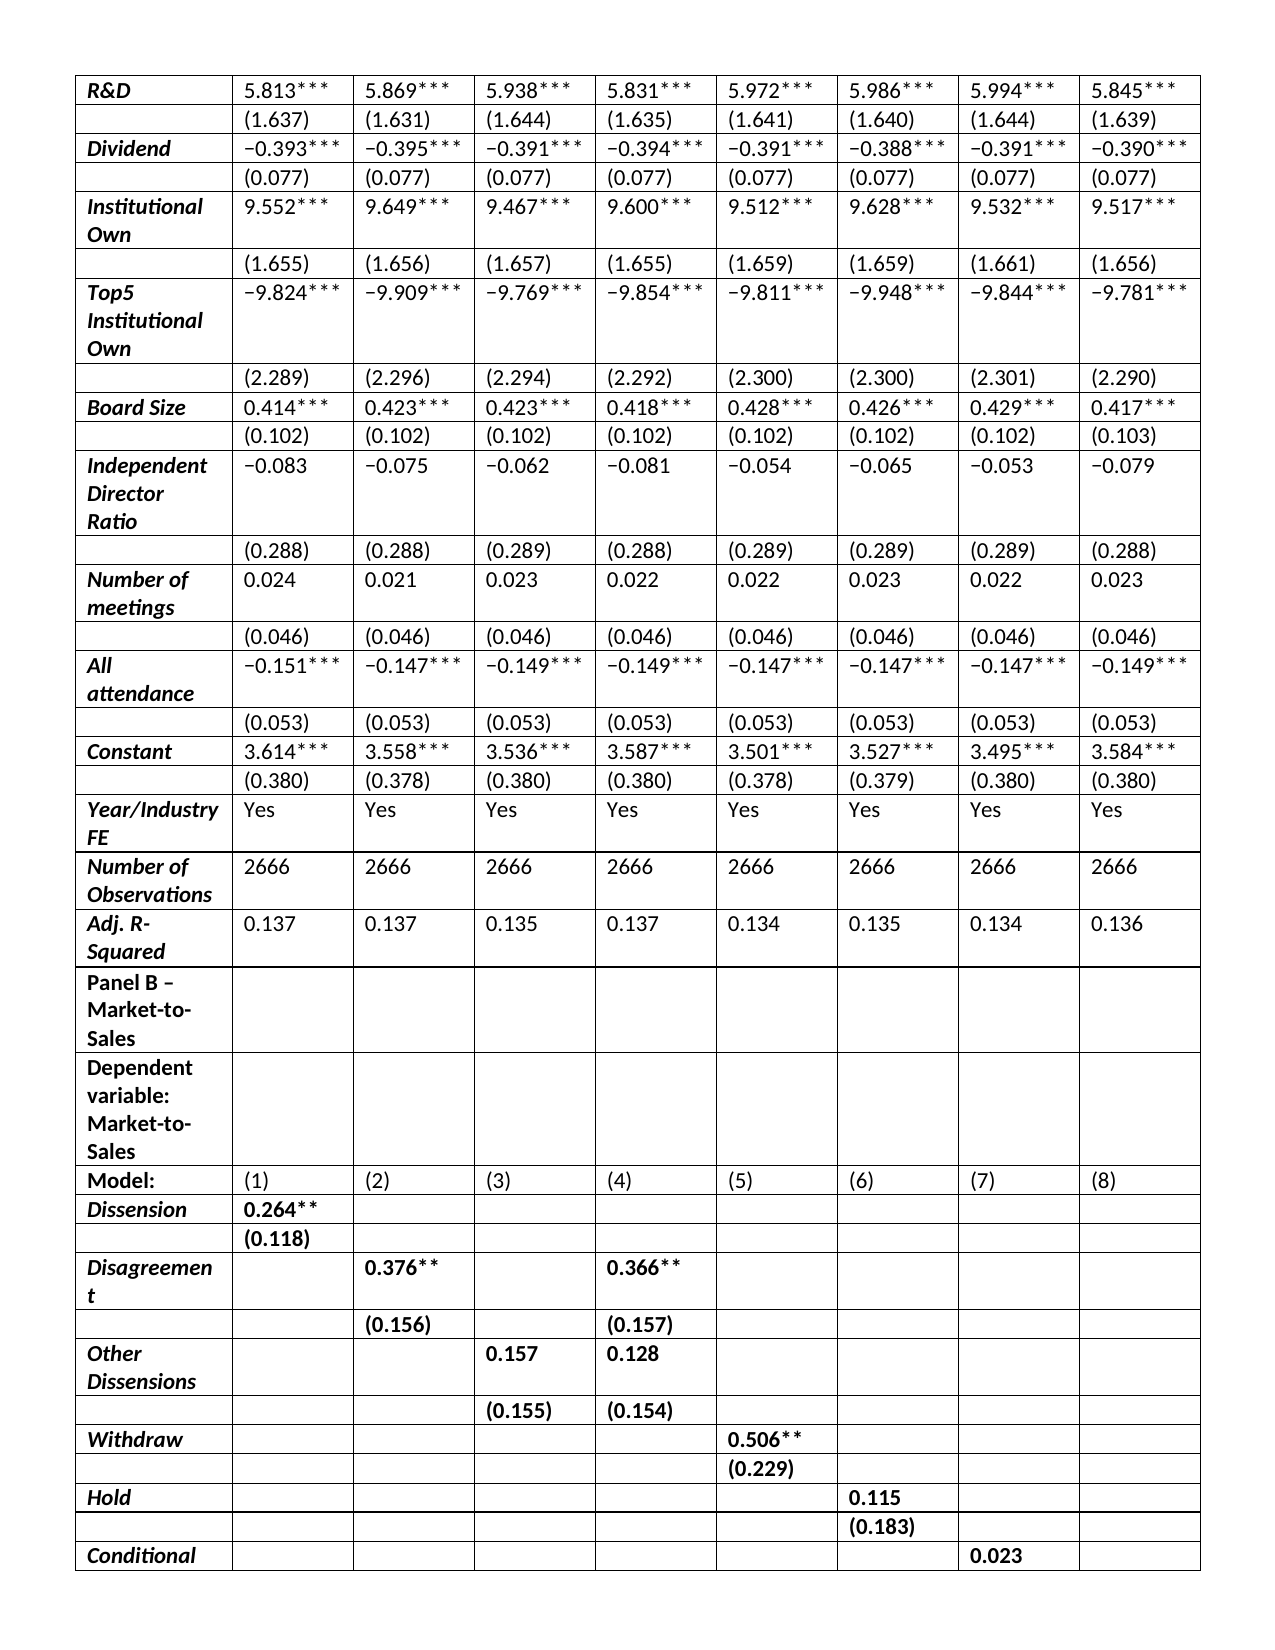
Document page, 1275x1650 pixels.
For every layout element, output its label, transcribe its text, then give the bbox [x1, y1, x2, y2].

table_cell 5.972*** [717, 76, 837, 104]
table_cell (2.290) [1080, 364, 1200, 392]
table_cell (0.380) [1080, 766, 1200, 794]
table_cell 0.135 [838, 910, 958, 966]
table_cell 9.512*** [717, 192, 837, 248]
table_cell (1.631) [354, 105, 474, 133]
table_header [1080, 968, 1200, 1052]
table_cell −0.054 [717, 451, 837, 535]
table_cell (0.103) [1080, 422, 1200, 450]
table_cell Year/Industry FE [76, 795, 232, 851]
table_cell [959, 1425, 1079, 1453]
table_cell [838, 1253, 958, 1309]
table_cell [717, 1542, 837, 1569]
table_cell (1.644) [475, 105, 595, 133]
table_cell −9.854*** [596, 279, 716, 362]
table_cell [717, 1253, 837, 1309]
table_cell [475, 1053, 595, 1165]
table_cell (0.288) [1080, 536, 1200, 564]
table_cell 9.467*** [475, 192, 595, 248]
table_cell [959, 1513, 1079, 1541]
table_cell (0.154) [596, 1396, 716, 1424]
table_header [475, 968, 595, 1052]
table_cell 5.813*** [233, 76, 353, 104]
table_cell 0.414*** [233, 393, 353, 421]
table_cell −9.824*** [233, 279, 353, 362]
table_cell [76, 364, 232, 392]
table_cell 9.628*** [838, 192, 958, 248]
table_cell Constant [76, 737, 232, 765]
table_cell Number of meetings [76, 565, 232, 621]
table_cell [717, 1513, 837, 1541]
table_cell Independent Director Ratio [76, 451, 232, 535]
table_cell (0.155) [475, 1396, 595, 1424]
table_cell [717, 1053, 837, 1165]
table_cell Institutional Own [76, 192, 232, 248]
table_cell 2666 [959, 853, 1079, 908]
table_cell [354, 1053, 474, 1165]
table_cell [1080, 1396, 1200, 1424]
table_cell [233, 1454, 353, 1482]
table_cell (1.656) [1080, 249, 1200, 277]
table_cell 0.134 [959, 910, 1079, 966]
table_cell [233, 1425, 353, 1453]
table_cell [717, 1310, 837, 1338]
table_cell 3.614*** [233, 737, 353, 765]
table_cell [233, 1253, 353, 1309]
table_cell All attendance [76, 651, 232, 707]
table_cell 0.137 [354, 910, 474, 966]
table_cell [354, 1224, 474, 1252]
table_cell 2666 [1080, 853, 1200, 908]
table_cell 0.022 [596, 565, 716, 621]
table_cell [1080, 1454, 1200, 1482]
table_cell [233, 1513, 353, 1541]
table_cell (0.102) [354, 422, 474, 450]
table_cell Top5 Institutional Own [76, 279, 232, 362]
table_cell −9.781*** [1080, 279, 1200, 362]
table_cell (0.102) [596, 422, 716, 450]
table_cell (7) [959, 1166, 1079, 1194]
table_cell 5.831*** [596, 76, 716, 104]
table_cell Dividend [76, 134, 232, 162]
table_cell [959, 1053, 1079, 1165]
table_cell −0.065 [838, 451, 958, 535]
table_cell (0.046) [233, 622, 353, 650]
table_cell 0.366** [596, 1253, 716, 1309]
table_cell 0.135 [475, 910, 595, 966]
table_cell −0.147*** [838, 651, 958, 707]
table_cell −0.149*** [596, 651, 716, 707]
table_cell [76, 422, 232, 450]
table_header [838, 968, 958, 1052]
table_cell 0.137 [233, 910, 353, 966]
table_cell Yes [717, 795, 837, 851]
table_cell (4) [596, 1166, 716, 1194]
table_cell −0.395*** [354, 134, 474, 162]
table_cell 3.495*** [959, 737, 1079, 765]
table_cell [76, 1224, 232, 1252]
table_cell (1.655) [596, 249, 716, 277]
table_header [354, 968, 474, 1052]
table_cell [1080, 1513, 1200, 1541]
table_cell (0.053) [596, 708, 716, 736]
table_cell [717, 1484, 837, 1511]
table_cell [76, 622, 232, 650]
table_cell (0.156) [354, 1310, 474, 1338]
table_cell [1080, 1542, 1200, 1569]
table_cell [596, 1454, 716, 1482]
table_cell (0.379) [838, 766, 958, 794]
table_cell (0.053) [959, 708, 1079, 736]
table_cell (0.046) [959, 622, 1079, 650]
table_cell (1.661) [959, 249, 1079, 277]
table_cell [1080, 1425, 1200, 1453]
table_cell (0.046) [717, 622, 837, 650]
table_cell [233, 1542, 353, 1569]
table_header [717, 968, 837, 1052]
table_cell Yes [596, 795, 716, 851]
table_cell 0.429*** [959, 393, 1079, 421]
table_cell Dependent variable: Market-to-Sales [76, 1053, 232, 1165]
table_cell 2666 [233, 853, 353, 908]
table_cell (1.655) [233, 249, 353, 277]
table_cell 0.021 [354, 565, 474, 621]
table_cell −0.147*** [354, 651, 474, 707]
table_cell [76, 766, 232, 794]
table_cell 0.023 [475, 565, 595, 621]
table_cell (5) [717, 1166, 837, 1194]
table_cell (0.077) [838, 163, 958, 191]
table_cell [596, 1425, 716, 1453]
table_cell (1) [233, 1166, 353, 1194]
table_cell 2666 [354, 853, 474, 908]
table_cell (2) [354, 1166, 474, 1194]
table_cell [354, 1484, 474, 1511]
table_cell (1.656) [354, 249, 474, 277]
table_cell (0.046) [838, 622, 958, 650]
table_cell Hold [76, 1484, 232, 1511]
table_cell [1080, 1253, 1200, 1309]
table_cell [475, 1425, 595, 1453]
table_cell [717, 1339, 837, 1395]
table_cell [1080, 1195, 1200, 1223]
table_cell (0.046) [354, 622, 474, 650]
table_cell [717, 1224, 837, 1252]
table_cell [76, 249, 232, 277]
table_cell 0.137 [596, 910, 716, 966]
table_cell (1.640) [838, 105, 958, 133]
table_cell [354, 1454, 474, 1482]
table_cell [354, 1513, 474, 1541]
table_cell (2.301) [959, 364, 1079, 392]
table_cell [838, 1396, 958, 1424]
table_cell [475, 1542, 595, 1569]
table_cell (0.288) [354, 536, 474, 564]
table_cell [838, 1339, 958, 1395]
table_cell [233, 1339, 353, 1395]
table_cell (2.289) [233, 364, 353, 392]
table_cell [959, 1224, 1079, 1252]
table_cell 5.938*** [475, 76, 595, 104]
table_cell (0.046) [475, 622, 595, 650]
table_cell −0.394*** [596, 134, 716, 162]
table_cell [596, 1513, 716, 1541]
table_cell (1.639) [1080, 105, 1200, 133]
table_cell [959, 1396, 1079, 1424]
table_cell [76, 708, 232, 736]
table_cell 9.552*** [233, 192, 353, 248]
table_cell 5.845*** [1080, 76, 1200, 104]
table_cell (2.292) [596, 364, 716, 392]
table_cell Dissension [76, 1195, 232, 1223]
table_cell (0.378) [354, 766, 474, 794]
table_cell 2666 [596, 853, 716, 908]
table_cell −0.390*** [1080, 134, 1200, 162]
table_cell 0.115 [838, 1484, 958, 1511]
table_cell (0.077) [1080, 163, 1200, 191]
table_cell 0.128 [596, 1339, 716, 1395]
table_cell −0.147*** [959, 651, 1079, 707]
table_cell [1080, 1224, 1200, 1252]
table_cell (1.641) [717, 105, 837, 133]
table_cell [838, 1542, 958, 1569]
table_cell [475, 1224, 595, 1252]
table_cell 0.423*** [475, 393, 595, 421]
table_cell (1.644) [959, 105, 1079, 133]
table_cell (0.289) [838, 536, 958, 564]
table_cell 0.023 [1080, 565, 1200, 621]
table_cell Yes [959, 795, 1079, 851]
table_cell −0.075 [354, 451, 474, 535]
table_cell Number of Observations [76, 853, 232, 908]
table_cell (0.053) [838, 708, 958, 736]
table_cell −0.147*** [717, 651, 837, 707]
table_cell [596, 1484, 716, 1511]
table_cell [354, 1339, 474, 1395]
table_cell (6) [838, 1166, 958, 1194]
table_cell −0.388*** [838, 134, 958, 162]
table_cell (0.380) [233, 766, 353, 794]
table_cell [76, 163, 232, 191]
table_cell [76, 1310, 232, 1338]
table_cell −0.083 [233, 451, 353, 535]
table_cell [596, 1195, 716, 1223]
table_cell (0.380) [475, 766, 595, 794]
table_cell (0.102) [475, 422, 595, 450]
table_cell (2.294) [475, 364, 595, 392]
table_cell [1080, 1484, 1200, 1511]
table_cell (0.046) [596, 622, 716, 650]
table_cell [475, 1195, 595, 1223]
table_cell (0.077) [717, 163, 837, 191]
table_header [959, 968, 1079, 1052]
table_cell [596, 1224, 716, 1252]
table_cell 0.418*** [596, 393, 716, 421]
table_cell [354, 1542, 474, 1569]
table_cell [76, 1396, 232, 1424]
table_cell (0.077) [596, 163, 716, 191]
table_cell −9.909*** [354, 279, 474, 362]
table_cell [838, 1053, 958, 1165]
table_cell [717, 1396, 837, 1424]
table_cell (0.289) [717, 536, 837, 564]
table_cell −9.811*** [717, 279, 837, 362]
table_cell Yes [838, 795, 958, 851]
table_cell 0.376** [354, 1253, 474, 1309]
table_cell −0.149*** [475, 651, 595, 707]
table_cell [596, 1053, 716, 1165]
table_cell [959, 1253, 1079, 1309]
table_cell −0.391*** [717, 134, 837, 162]
table_cell Yes [1080, 795, 1200, 851]
table_cell (0.077) [475, 163, 595, 191]
table_cell (8) [1080, 1166, 1200, 1194]
table_cell (0.289) [959, 536, 1079, 564]
table_cell Model: [76, 1166, 232, 1194]
table_cell (1.657) [475, 249, 595, 277]
table_cell [838, 1425, 958, 1453]
table_cell −0.081 [596, 451, 716, 535]
table_cell 3.587*** [596, 737, 716, 765]
table_cell [475, 1513, 595, 1541]
table_cell 2666 [717, 853, 837, 908]
table_cell [717, 1195, 837, 1223]
table_cell −0.391*** [959, 134, 1079, 162]
table_cell [959, 1484, 1079, 1511]
table_cell [354, 1195, 474, 1223]
table_cell (0.289) [475, 536, 595, 564]
table_cell (1.659) [717, 249, 837, 277]
table_cell 0.423*** [354, 393, 474, 421]
table_cell 3.558*** [354, 737, 474, 765]
table_cell Board Size [76, 393, 232, 421]
table_cell [475, 1253, 595, 1309]
table_cell 0.428*** [717, 393, 837, 421]
table_cell Adj. R-Squared [76, 910, 232, 966]
table_cell Yes [233, 795, 353, 851]
table_cell −0.053 [959, 451, 1079, 535]
table_cell −0.149*** [1080, 651, 1200, 707]
table_cell [838, 1224, 958, 1252]
table_cell [596, 1542, 716, 1569]
table_cell 9.532*** [959, 192, 1079, 248]
table_cell [838, 1454, 958, 1482]
table_cell 5.869*** [354, 76, 474, 104]
table_header [596, 968, 716, 1052]
table_cell (1.659) [838, 249, 958, 277]
table_cell [76, 105, 232, 133]
table_cell Disagreement [76, 1253, 232, 1309]
table_cell (2.300) [838, 364, 958, 392]
table_cell 9.600*** [596, 192, 716, 248]
table_cell −9.948*** [838, 279, 958, 362]
table_cell [1080, 1339, 1200, 1395]
table_cell [233, 1396, 353, 1424]
table_cell 0.023 [959, 1542, 1079, 1569]
table_cell (0.102) [717, 422, 837, 450]
table_cell (0.102) [959, 422, 1079, 450]
table_cell [76, 1454, 232, 1482]
table_cell [354, 1425, 474, 1453]
table_cell (0.229) [717, 1454, 837, 1482]
table_header Panel B – Market-to-Sales [76, 968, 232, 1052]
table_cell −0.151*** [233, 651, 353, 707]
table_cell −0.079 [1080, 451, 1200, 535]
table_cell 0.157 [475, 1339, 595, 1395]
table_cell (2.300) [717, 364, 837, 392]
table_header [233, 968, 353, 1052]
table_cell 5.986*** [838, 76, 958, 104]
table_cell Yes [354, 795, 474, 851]
table_cell Yes [475, 795, 595, 851]
table_cell 0.024 [233, 565, 353, 621]
table_cell [76, 1513, 232, 1541]
table_cell [233, 1310, 353, 1338]
table_cell 9.517*** [1080, 192, 1200, 248]
table_cell −9.844*** [959, 279, 1079, 362]
table_cell [959, 1454, 1079, 1482]
table_cell 0.264** [233, 1195, 353, 1223]
table_cell 5.994*** [959, 76, 1079, 104]
table_cell 0.426*** [838, 393, 958, 421]
table_cell [959, 1339, 1079, 1395]
table_cell (0.102) [233, 422, 353, 450]
table_cell −0.062 [475, 451, 595, 535]
table_cell 0.417*** [1080, 393, 1200, 421]
table_cell (0.380) [596, 766, 716, 794]
table_cell 0.023 [838, 565, 958, 621]
table_cell [959, 1310, 1079, 1338]
table_cell (0.077) [233, 163, 353, 191]
table_cell −9.769*** [475, 279, 595, 362]
table_cell 3.501*** [717, 737, 837, 765]
table_cell (0.053) [233, 708, 353, 736]
table_cell Other Dissensions [76, 1339, 232, 1395]
table_cell [475, 1310, 595, 1338]
table_cell 9.649*** [354, 192, 474, 248]
table_cell [1080, 1310, 1200, 1338]
table_cell [1080, 1053, 1200, 1165]
table_cell (3) [475, 1166, 595, 1194]
table_cell −0.393*** [233, 134, 353, 162]
table_cell [959, 1195, 1079, 1223]
table_cell [233, 1053, 353, 1165]
table_cell 2666 [838, 853, 958, 908]
table_cell 3.584*** [1080, 737, 1200, 765]
table_cell (0.077) [959, 163, 1079, 191]
table_cell R&D [76, 76, 232, 104]
table_cell [354, 1396, 474, 1424]
table_cell [76, 536, 232, 564]
table_cell (0.118) [233, 1224, 353, 1252]
table_cell 0.022 [717, 565, 837, 621]
table_cell 2666 [475, 853, 595, 908]
table_cell (1.637) [233, 105, 353, 133]
table_cell (0.077) [354, 163, 474, 191]
table_cell [838, 1310, 958, 1338]
table_cell [838, 1195, 958, 1223]
table_cell 0.134 [717, 910, 837, 966]
table_cell (0.157) [596, 1310, 716, 1338]
table_cell (0.183) [838, 1513, 958, 1541]
table_cell [475, 1454, 595, 1482]
table_cell 3.536*** [475, 737, 595, 765]
table_cell (0.288) [233, 536, 353, 564]
table_cell [233, 1484, 353, 1511]
table_cell (0.378) [717, 766, 837, 794]
table_cell (2.296) [354, 364, 474, 392]
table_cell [76, 1542, 232, 1569]
table_cell (0.053) [717, 708, 837, 736]
table_cell −0.391*** [475, 134, 595, 162]
table_cell (0.380) [959, 766, 1079, 794]
table_cell 0.136 [1080, 910, 1200, 966]
table_cell (0.046) [1080, 622, 1200, 650]
table_cell (0.102) [838, 422, 958, 450]
table_cell (0.053) [354, 708, 474, 736]
table_cell Withdraw [76, 1425, 232, 1453]
table_cell 0.022 [959, 565, 1079, 621]
table_cell (0.053) [475, 708, 595, 736]
table_cell (0.288) [596, 536, 716, 564]
table_cell 3.527*** [838, 737, 958, 765]
table_cell 0.506** [717, 1425, 837, 1453]
table_cell (0.053) [1080, 708, 1200, 736]
table_cell (1.635) [596, 105, 716, 133]
table_cell [475, 1484, 595, 1511]
